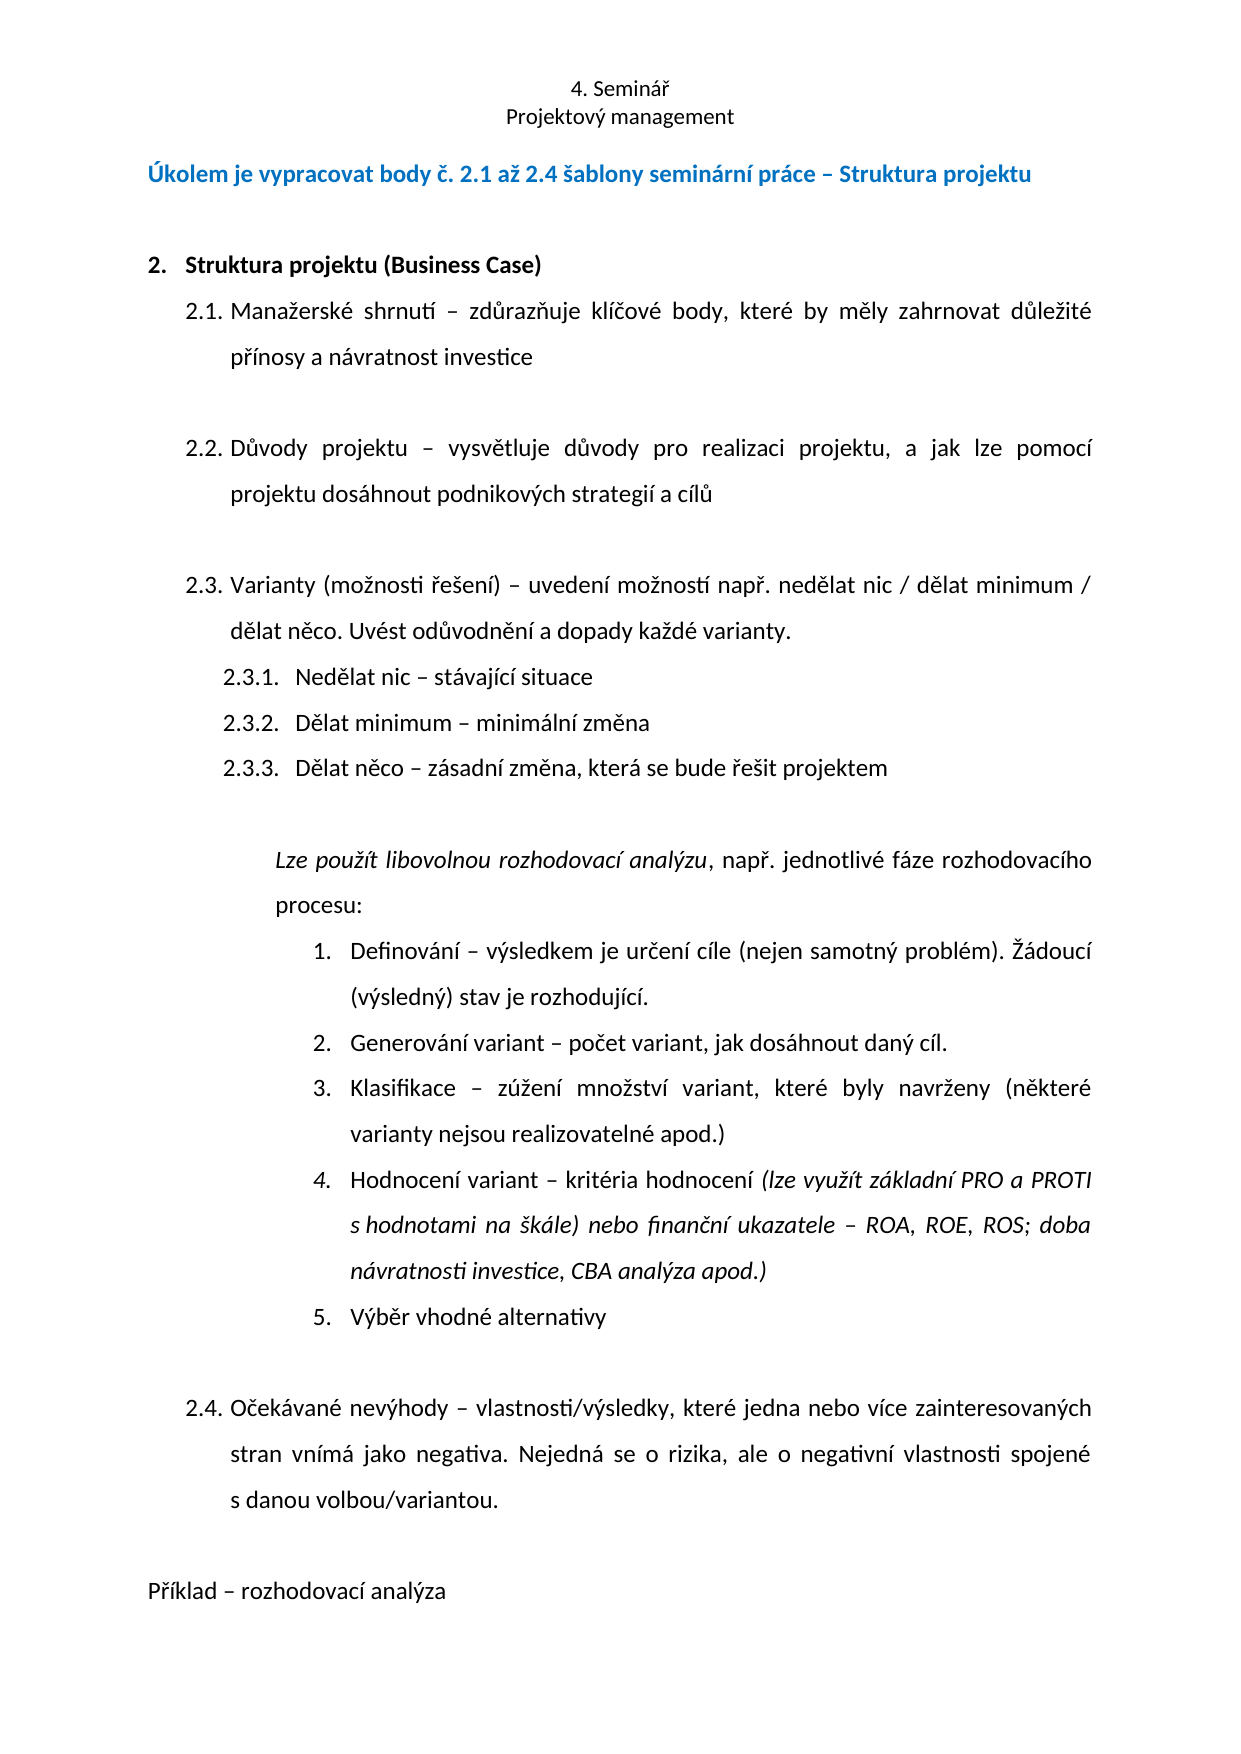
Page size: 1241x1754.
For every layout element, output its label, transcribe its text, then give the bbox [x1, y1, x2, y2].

list Dělat minimum – minimální změna [223, 707, 1093, 737]
list Klasifikace – zúžení množství variant, které byly navrženy (některé varianty nejsou realizovatelné apod.) [313, 1072, 1093, 1149]
list Varianty (možnosti řešení) – uvedení možností např. nedělat nic / dělat minimum / dělat něco. Uvést odůvodnění a dopady každé varianty. [185, 569, 1093, 646]
list Očekávané nevýhody – vlastnosti/výsledky, které jedna nebo více zainteresovaných stran vnímá jako negativa. Nejedná se o rizika, ale o negativní vlastnosti spojené s danou volbou/variantou. [185, 1393, 1093, 1514]
list Generování variant – počet variant, jak dosáhnout daný cíl. [313, 1027, 1093, 1057]
list Definování – výsledkem je určení cíle (nejen samotný problém). Žádoucí (výsledný) stav je rozhodující. [313, 935, 1093, 1012]
list Výběr vhodné alternativy [313, 1301, 1093, 1332]
list Hodnocení variant – kritéria hodnocení (lze využít základní PRO a PROTI s hodnotami na škále) nebo finanční ukazatele – ROA, ROE, ROS; doba návratnosti investice, CBA analýza apod.) [313, 1164, 1093, 1286]
list Nedělat nic – stávající situace [223, 661, 1093, 691]
list Manažerské shrnutí – zdůrazňuje klíčové body, které by měly zahrnovat důležité přínosy a návratnost investice [185, 295, 1093, 371]
text Příklad – rozhodovací analýza [148, 1576, 1093, 1606]
list Důvody projektu – vysvětluje důvody pro realizaci projektu, a jak lze pomocí projektu dosáhnout podnikových strategií a cílů [185, 432, 1093, 508]
list Dělat něco – zásadní změna, která se bude řešit projektem [223, 752, 1093, 783]
text Lze použít libovolnou rozhodovací analýzu, např. jednotlivé fáze rozhodovacího procesu: [275, 844, 1093, 920]
list Struktura projektu (Business Case) [148, 249, 1093, 280]
text Úkolem je vypracovat body č. 2.1 až 2.4 šablony seminární práce – Struktura projektu [148, 158, 1093, 188]
